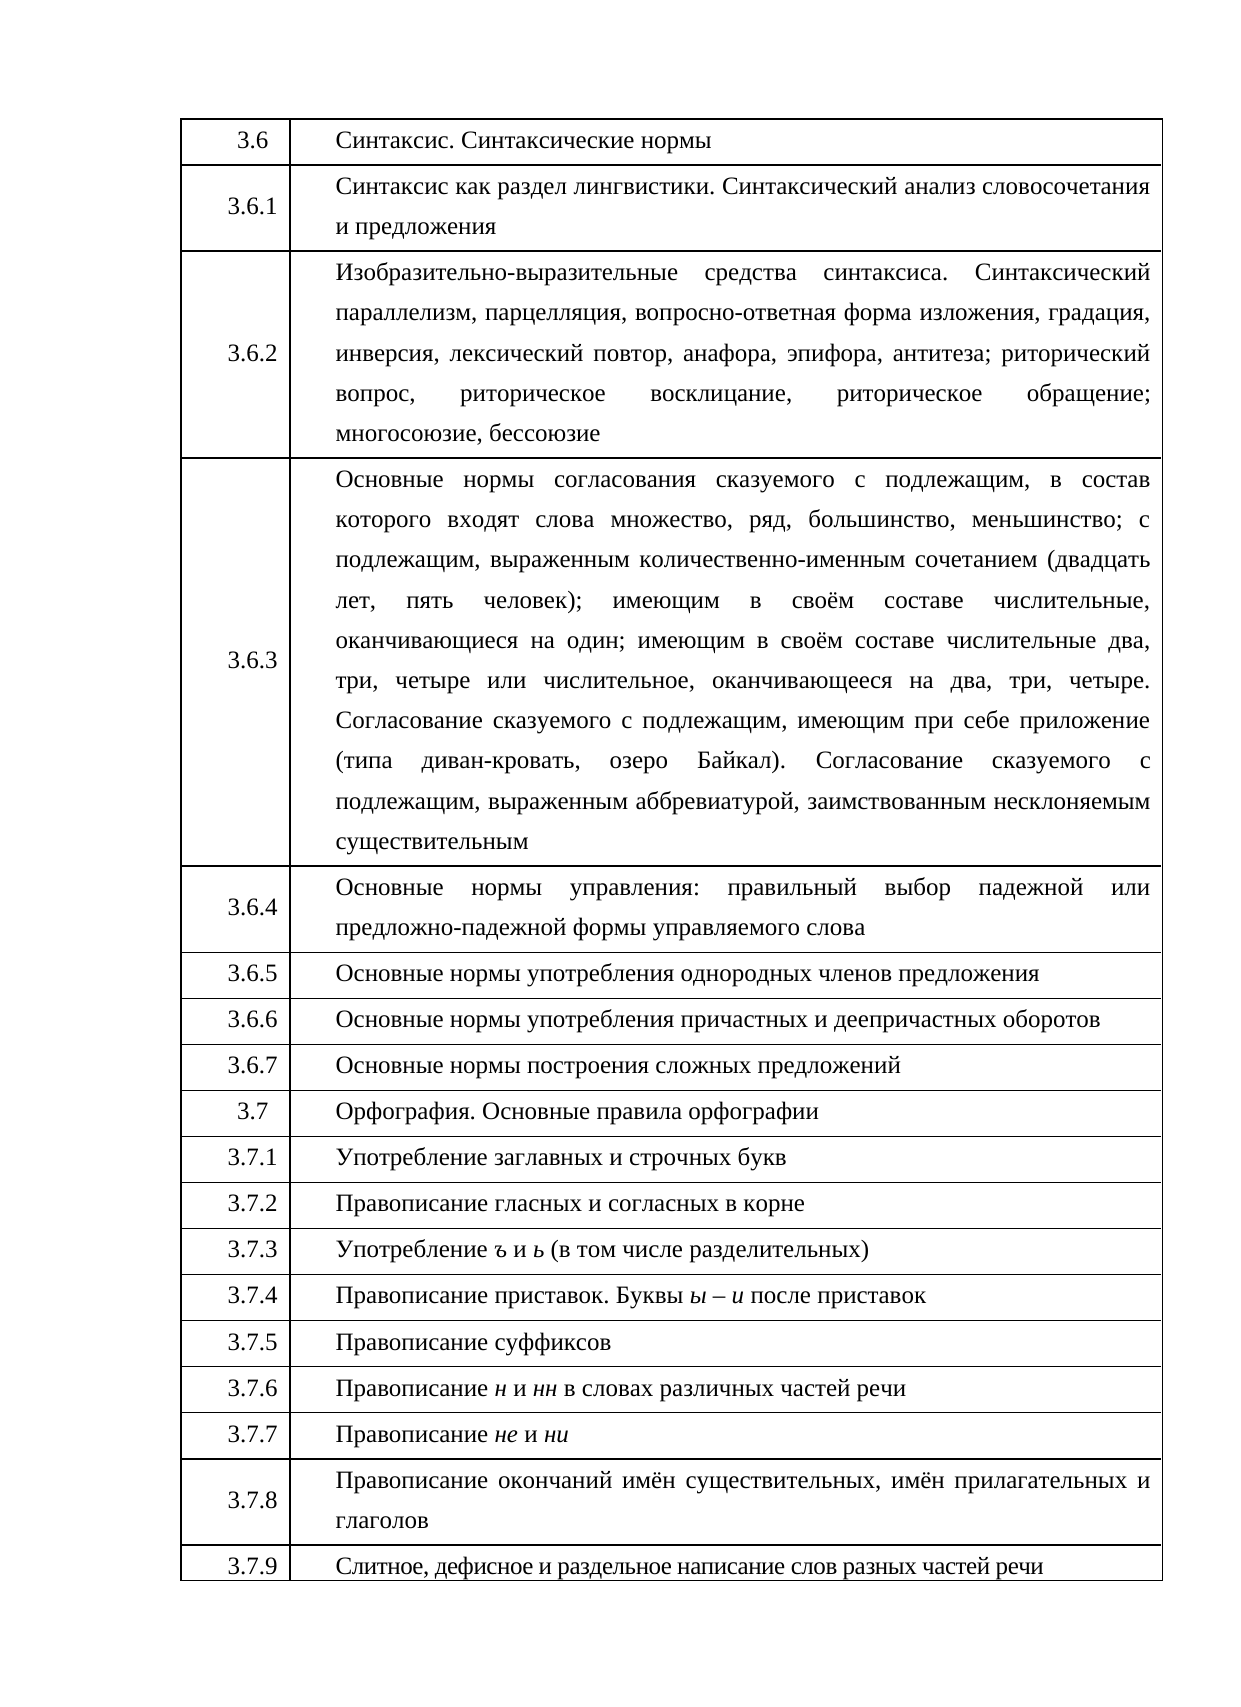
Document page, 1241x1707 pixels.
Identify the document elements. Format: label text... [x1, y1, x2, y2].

table_cell Правописание не и ни [291, 1412, 1162, 1458]
table_cell 3.6.3 [182, 459, 289, 865]
table_cell Правописание н и нн в словах различных частей речи [291, 1366, 1162, 1412]
table_cell Основные нормы употребления причастных и деепричастных оборотов [291, 998, 1162, 1043]
table_cell 3.7.3 [182, 1229, 289, 1274]
table_cell Употребление ъ и ь (в том числе разделительных) [291, 1228, 1162, 1274]
table_cell Основные нормы согласования сказуемого с подлежащим, в состав которого входят слова множество, ряд, большинство, меньшинство; с подлежащим, выраженным количественно-именным сочетанием (двадцать лет, пять человек); имеющим в своём составе числительные, оканчивающиеся на один; имеющим в своём составе числительные два, три, четыре или числительное, оканчивающееся на два, три, четыре. Согласование сказуемого с подлежащим, имеющим при себе приложение (типа диван-кровать, озеро Байкал). Согласование сказуемого с подлежащим, выраженным аббревиатурой, заимствованным несклоняемым существительным [291, 457, 1162, 865]
table_cell 3.7.6 [182, 1367, 289, 1412]
table_cell Правописание приставок. Буквы ы – и после приставок [291, 1274, 1162, 1320]
table_cell Орфография. Основные правила орфографии [291, 1090, 1162, 1136]
table_cell Синтаксис. Синтаксические нормы [291, 120, 1162, 164]
table_cell Правописание гласных и согласных в корне [291, 1182, 1162, 1228]
table_cell 3.7.4 [182, 1275, 289, 1320]
table_cell Правописание суффиксов [291, 1320, 1162, 1366]
table_cell 3.7 [182, 1091, 289, 1136]
table_cell 3.6.5 [182, 953, 289, 997]
table_cell Синтаксис как раздел лингвистики. Синтаксический анализ словосочетания и предложения [291, 164, 1162, 250]
table_cell 3.6.6 [182, 999, 289, 1043]
table_cell 3.6.4 [182, 867, 289, 951]
table_cell Основные нормы построения сложных предложений [291, 1044, 1162, 1089]
table_cell 3.6.1 [182, 166, 289, 250]
table_cell 3.7.5 [182, 1321, 289, 1366]
table_cell Употребление заглавных и строчных букв [291, 1136, 1162, 1182]
table_cell 3.7.8 [182, 1460, 289, 1544]
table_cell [291, 1544, 1162, 1580]
table_cell 3.6 [182, 120, 289, 164]
table_cell 3.7.1 [182, 1137, 289, 1182]
table_cell 3.6.2 [182, 252, 289, 457]
table_cell Основные нормы управления: правильный выбор падежной или предложно-падежной формы управляемого слова [291, 865, 1162, 951]
table_cell 3.7.2 [182, 1183, 289, 1228]
table_cell Изобразительно-выразительные средства синтаксиса. Синтаксический параллелизм, парцелляция, вопросно-ответная форма изложения, градация, инверсия, лексический повтор, анафора, эпифора, антитеза; риторический вопрос, риторическое восклицание, риторическое обращение; многосоюзие, бессоюзие [291, 250, 1162, 457]
table_cell Правописание окончаний имён существительных, имён прилагательных и глаголов [291, 1458, 1162, 1544]
table_cell 3.6.7 [182, 1045, 289, 1089]
table_cell Основные нормы употребления однородных членов предложения [291, 951, 1162, 997]
table_cell 3.7.9 [182, 1546, 289, 1580]
table_cell 3.7.7 [182, 1413, 289, 1458]
